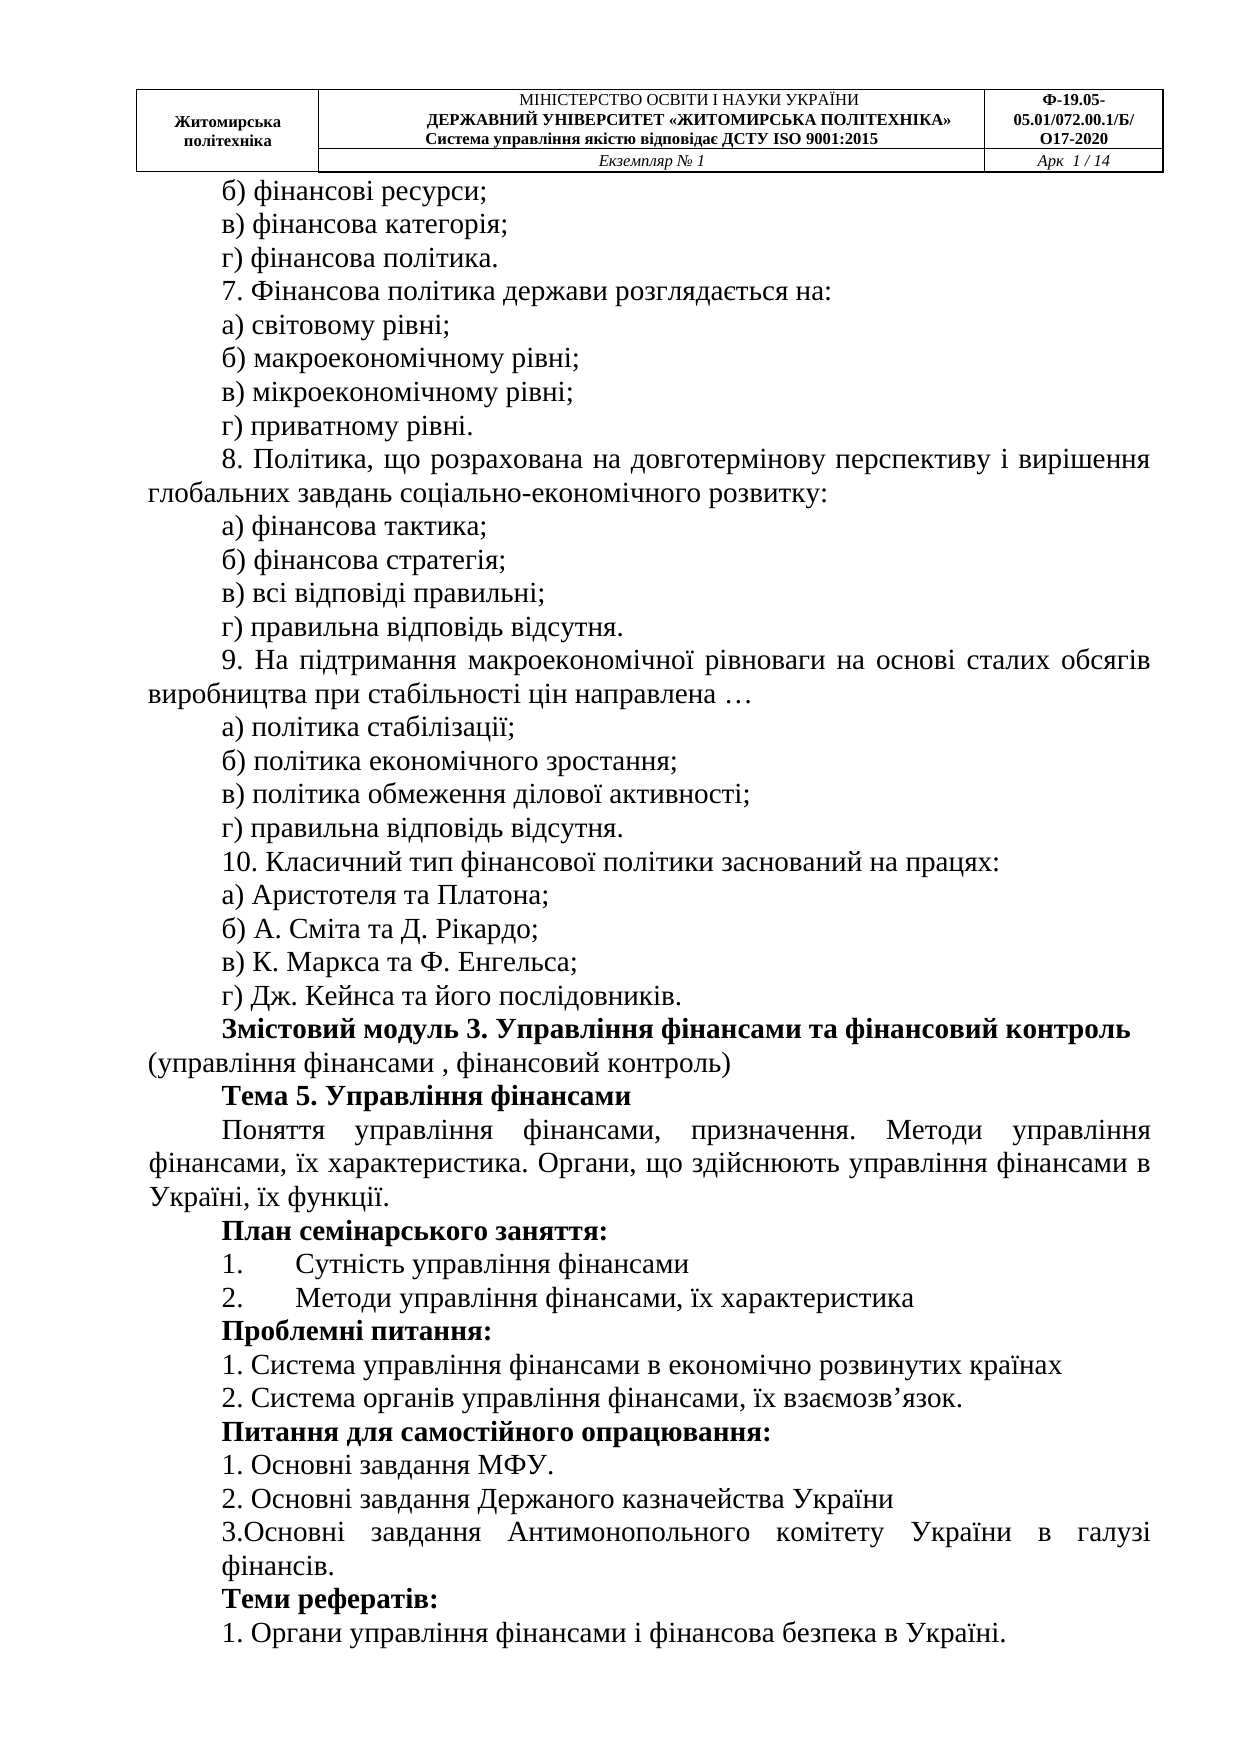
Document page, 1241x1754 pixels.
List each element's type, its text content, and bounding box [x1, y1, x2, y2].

table_header Ф-19.05-05.01/072.00.1/Б/О17-2020 [985, 90, 1162, 148]
text б) фінансові ресурси; [148, 173, 1152, 206]
text 9. На підтримання макроекономічної рівноваги на основі сталих обсягів виробництва при стабільності цін направлена … [148, 642, 1152, 709]
text б) макроекономічному рівні; [148, 341, 1152, 374]
table_cell Арк 1 / 14 [985, 149, 1162, 171]
text а) світовому рівні; [148, 307, 1152, 341]
text а) фінансова тактика; [148, 508, 1152, 542]
text б) А. Сміта та Д. Рікардо; [148, 911, 1152, 944]
text в) політика обмеження ділової активності; [148, 777, 1152, 810]
text 10. Класичний тип фінансової політики заснований на працях: [148, 844, 1152, 877]
text 1. Органи управління фінансами і фінансова безпека в Україні. [221, 1615, 1152, 1649]
text 1. Сутність управління фінансами [148, 1246, 1152, 1280]
text б) фінансова стратегія; [148, 542, 1152, 575]
text Тема 5. Управління фінансами [148, 1078, 1152, 1112]
text 2. Методи управління фінансами, їх характеристика [148, 1280, 1152, 1313]
text в) всі відповіді правильні; [148, 575, 1152, 609]
text г) фінансова політика. [148, 240, 1152, 273]
text Теми рефератів: [221, 1582, 1152, 1615]
table_header Житомирська політехніка [137, 90, 318, 171]
text 2. Основні завдання Держаного казначейства України [221, 1481, 1152, 1514]
text в) мікроекономічному рівні; [148, 374, 1152, 408]
table_header МІНІСТЕРСТВО ОСВІТИ І НАУКИ УКРАЇНИ ДЕРЖАВНИЙ УНІВЕРСИТЕТ «ЖИТОМИРСЬКА ПОЛІТЕХНІКА» Система управління якістю відповідає ДСТУ ISO 9001:2015 [319, 90, 984, 148]
text 1. Основні завдання МФУ. [221, 1447, 1152, 1481]
text 7. Фінансова політика держави розглядається на: [148, 273, 1152, 307]
text Змістовий модуль 3. Управління фінансами та фінансовий контроль (управління фінансами , фінансовий контроль) [148, 1011, 1152, 1078]
text 1. Система управління фінансами в економічно розвинутих країнах [221, 1347, 1152, 1380]
text а) Аристотеля та Платона; [148, 877, 1152, 911]
text Проблемні питання: [221, 1313, 1152, 1347]
text г) приватному рівні. [148, 408, 1152, 441]
text в) К. Маркса та Ф. Енгельса; [148, 944, 1152, 978]
text 8. Політика, що розрахована на довготермінову перспективу і вирішення глобальних завдань соціально-економічного розвитку: [148, 441, 1152, 508]
text План семінарського заняття: [221, 1213, 1152, 1246]
text 2. Система органів управління фінансами, їх взаємозв’язок. [221, 1380, 1152, 1414]
text г) Дж. Кейнса та його послідовників. [148, 978, 1152, 1011]
text Питання для самостійного опрацювання: [221, 1414, 1152, 1447]
table_cell Екземпляр № 1 [319, 149, 984, 171]
text г) правильна відповідь відсутня. [148, 810, 1152, 844]
text б) політика економічного зростання; [148, 743, 1152, 777]
text Поняття управління фінансами, призначення. Методи управління фінансами, їх характеристика. Органи, що здійснюють управління фінансами в Україні, їх функції. [149, 1112, 1152, 1213]
text а) політика стабілізації; [148, 709, 1152, 743]
text 3.Основні завдання Антимонопольного комітету України в галузі фінансів. [221, 1514, 1152, 1582]
text в) фінансова категорія; [148, 206, 1152, 240]
text г) правильна відповідь відсутня. [148, 609, 1152, 642]
